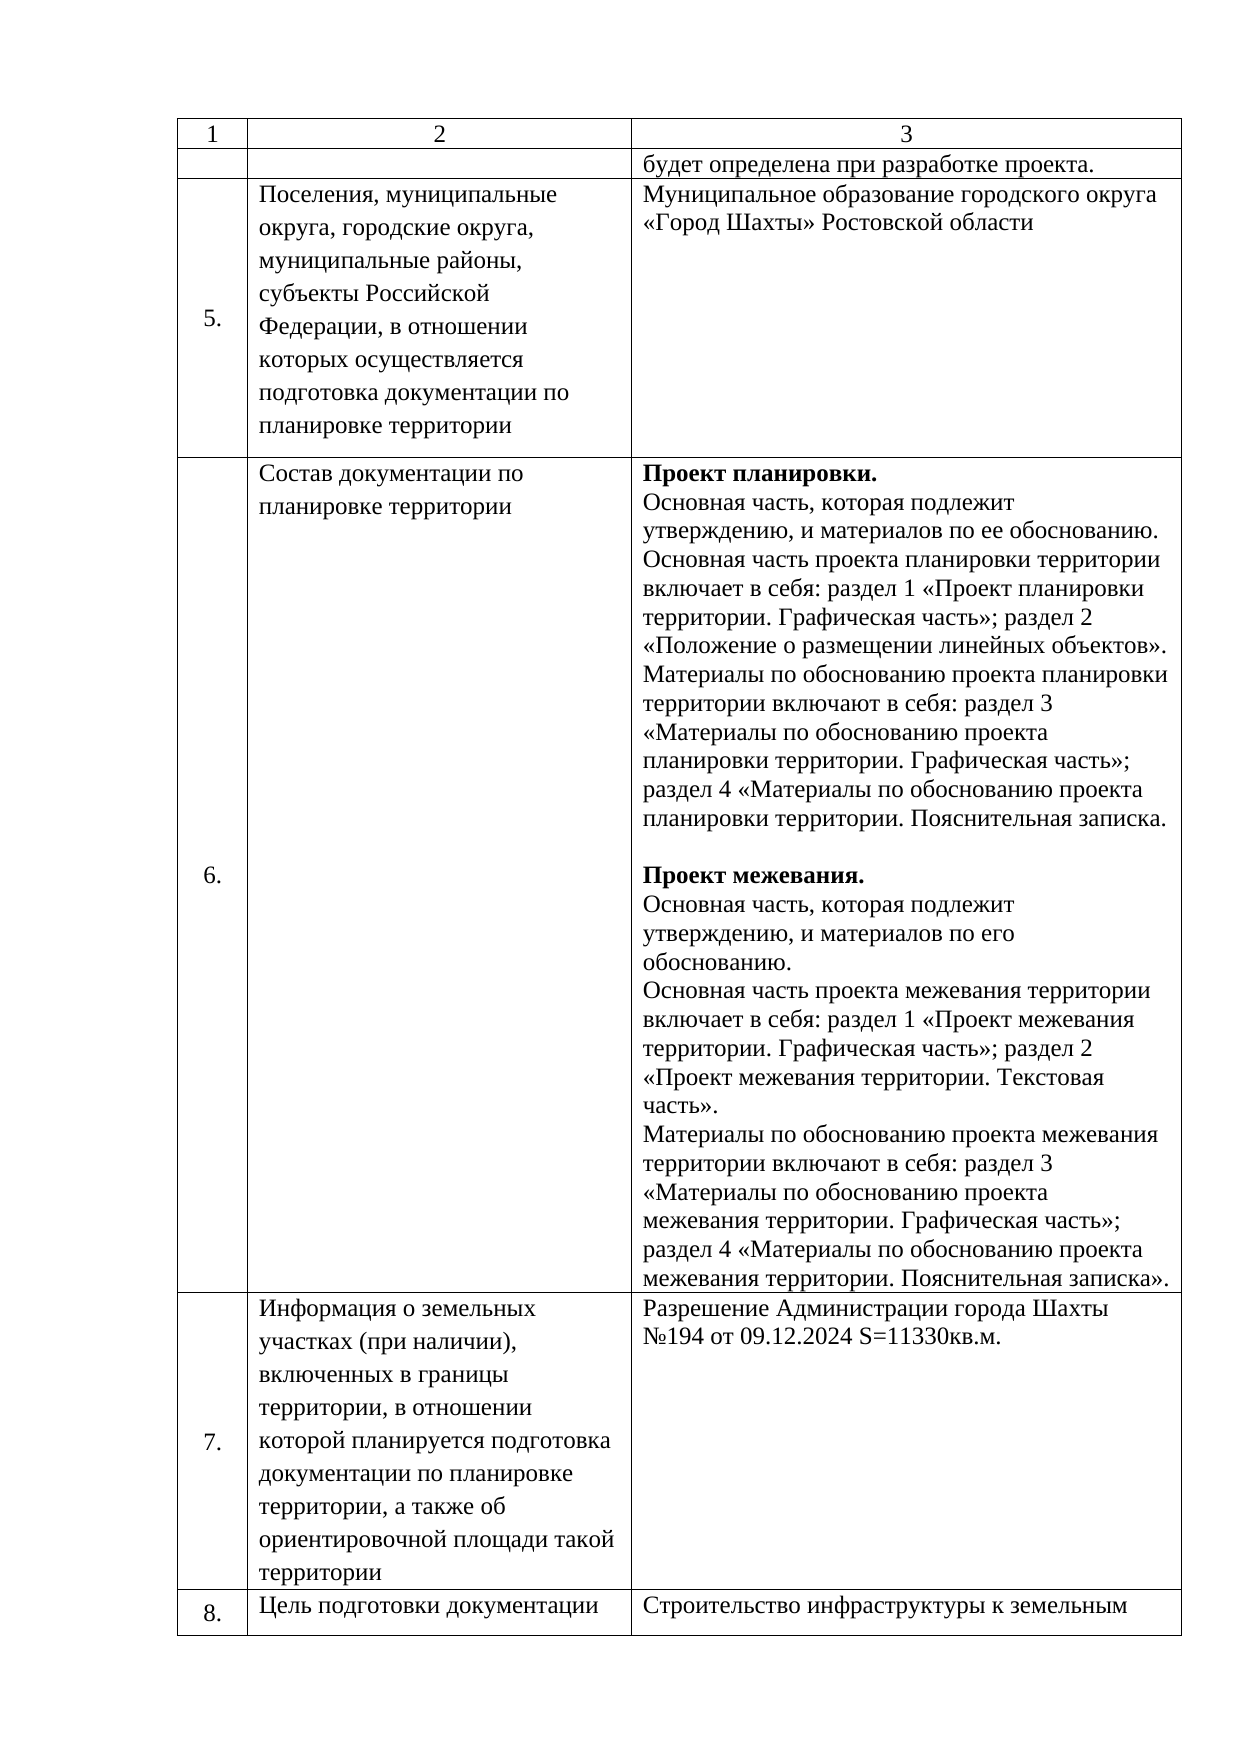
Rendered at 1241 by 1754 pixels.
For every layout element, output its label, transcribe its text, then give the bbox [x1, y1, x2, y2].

table_cell 5. [178, 179, 247, 457]
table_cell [248, 149, 631, 178]
table_cell Цель подготовки документации [248, 1590, 631, 1635]
table_cell 6. [178, 458, 247, 1292]
table_cell Проект планировки. Основная часть, которая подлежит утверждению, и материалов по ее обоснованию. Основная часть проекта планировки территории включает в себя: раздел 1 «Проект планировки территории. Графическая часть»; раздел 2 «Положение о размещении линейных объектов». Материалы по обоснованию проекта планировки территории включают в себя: раздел 3 «Материалы по обоснованию проекта планировки территории. Графическая часть»; раздел 4 «Материалы по обоснованию проекта планировки территории. Пояснительная записка. Проект межевания. Основная часть, которая подлежит утверждению, и материалов по его обоснованию. Основная часть проекта межевания территории включает в себя: раздел 1 «Проект межевания территории. Графическая часть»; раздел 2 «Проект межевания территории. Текстовая часть». Материалы по обоснованию проекта межевания территории включают в себя: раздел 3 «Материалы по обоснованию проекта межевания территории. Графическая часть»; раздел 4 «Материалы по обоснованию проекта межевания территории. Пояснительная записка». [632, 458, 1181, 1292]
table_cell Разрешение Администрации города Шахты №194 от 09.12.2024 S=11330кв.м. [632, 1293, 1181, 1589]
table_cell 4. [178, 149, 247, 178]
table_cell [632, 1590, 1181, 1635]
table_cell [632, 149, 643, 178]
table_cell 8. [178, 1590, 247, 1635]
table_cell Состав документации по планировке территории [248, 458, 631, 1292]
table_cell Муниципальное образование городского округа «Город Шахты» Ростовской области [632, 179, 1181, 457]
table_header 3 [632, 119, 1181, 148]
table_header 2 [248, 119, 631, 148]
table_header 1 [178, 119, 247, 148]
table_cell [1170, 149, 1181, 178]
table_cell 7. [178, 1293, 247, 1589]
table_cell Информация о земельных участках (при наличии), включенных в границы территории, в отношении которой планируется подготовка документации по планировке территории, а также об ориентировочной площади такой территории [248, 1293, 631, 1589]
table_cell Поселения, муниципальные округа, городские округа, муниципальные районы, субъекты Российской Федерации, в отношении которых осуществляется подготовка документации по планировке территории [248, 179, 631, 457]
